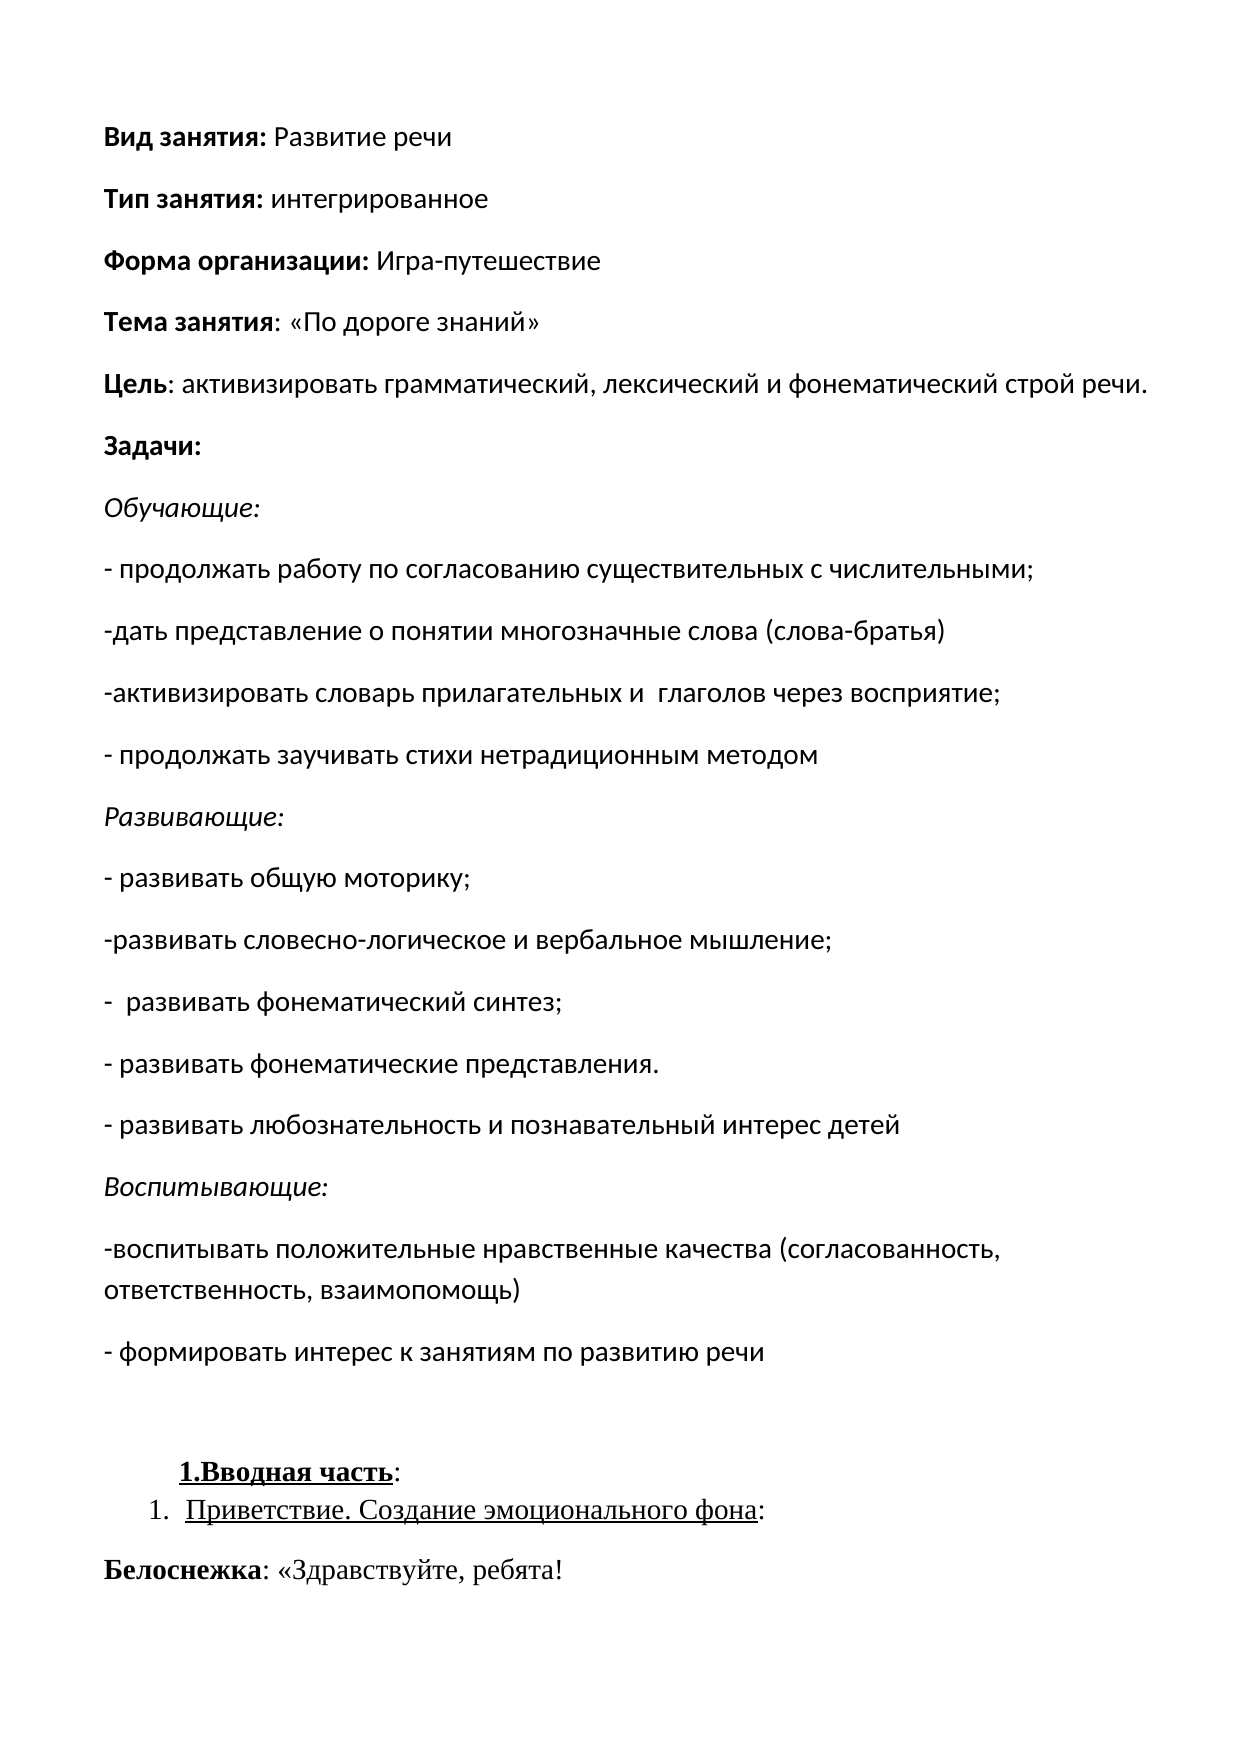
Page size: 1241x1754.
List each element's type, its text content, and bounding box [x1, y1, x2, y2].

text -воспитывать положительные нравственные качества (согласованность, ответственность, взаимопомощь) [103, 1230, 1152, 1307]
text - развивать фонематический синтез; [103, 983, 1152, 1018]
text Цель: активизировать грамматический, лексический и фонематический строй речи. [103, 365, 1152, 401]
text Белоснежка: «Здравствуйте, ребята! [103, 1552, 1152, 1585]
text Воспитывающие: [103, 1168, 1152, 1204]
text -активизировать словарь прилагательных и глаголов через восприятие; [103, 674, 1152, 710]
list Приветствие. Создание эмоционального фона: [148, 1492, 1152, 1526]
text Вид занятия: Развитие речи [103, 118, 1152, 154]
text - развивать фонематические представления. [103, 1045, 1152, 1080]
text Обучающие: [103, 489, 1152, 524]
text -развивать словесно-логическое и вербальное мышление; [103, 921, 1152, 957]
text Развивающие: [103, 798, 1152, 833]
text Тип занятия: интегрированное [103, 180, 1152, 216]
text - развивать общую моторику; [103, 859, 1152, 895]
text Задачи: [103, 427, 1152, 463]
text - формировать интерес к занятиям по развитию речи [103, 1333, 1152, 1368]
list 1.Вводная часть: [178, 1454, 1152, 1487]
text - развивать любознательность и познавательный интерес детей [103, 1106, 1152, 1142]
text - продолжать работу по согласованию существительных с числительными; [103, 551, 1152, 586]
text - продолжать заучивать стихи нетрадиционным методом [103, 736, 1152, 771]
text -дать представление о понятии многозначные слова (слова-братья) [103, 612, 1152, 648]
text Форма организации: Игра-путешествие [103, 242, 1152, 277]
text Тема занятия: «По дороге знаний» [103, 303, 1152, 339]
